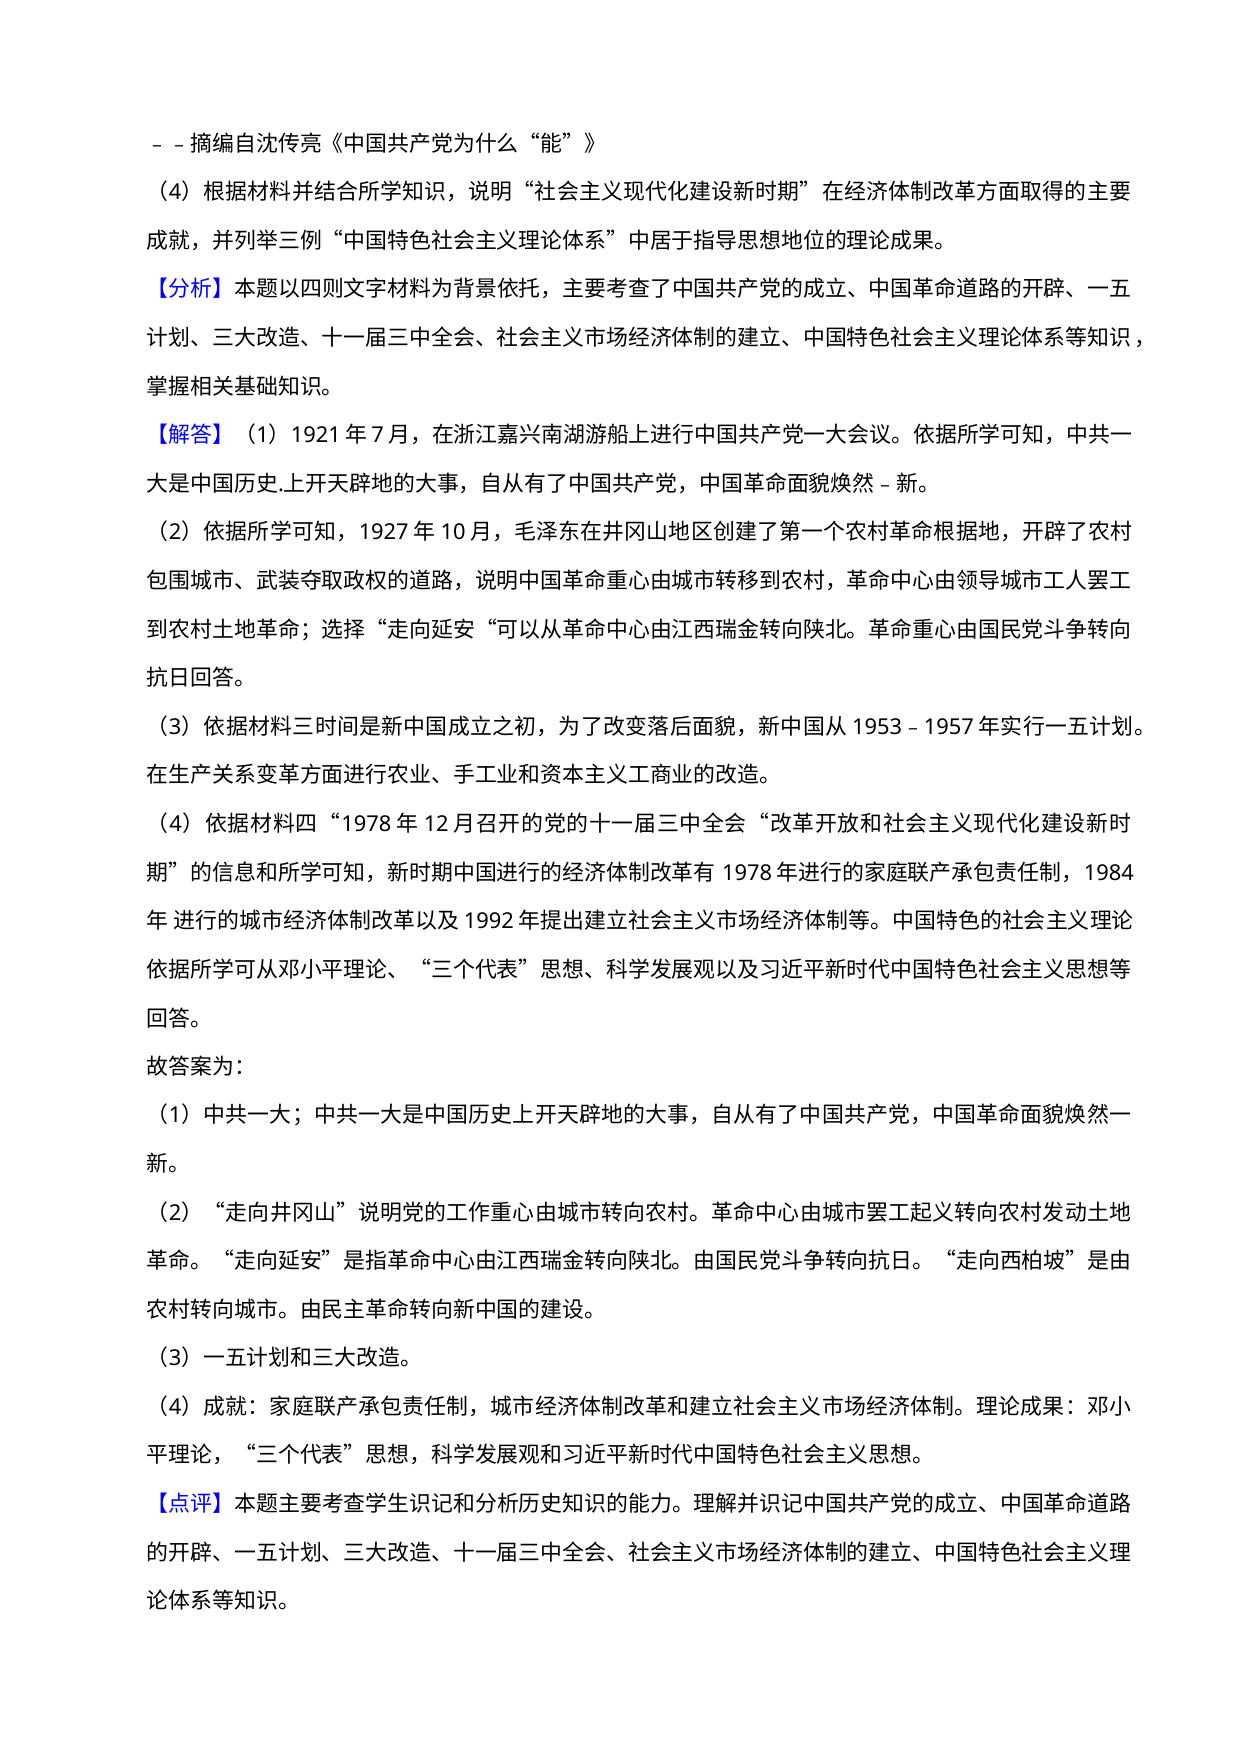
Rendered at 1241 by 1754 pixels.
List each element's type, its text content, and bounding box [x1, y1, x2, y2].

text 【解答】（1）1921年7月，在浙江嘉兴南湖游船上进行中国共产党一大会议。依据所学可知，中共一大是中国历史.上开天辟地的大事，自从有了中国共产党，中国革命面貌焕然﹣新。 [147, 417, 1134, 498]
text （4）成就：家庭联产承包责任制，城市经济体制改革和建立社会主义市场经济体制。理论成果：邓小平理论，“三个代表”思想，科学发展观和习近平新时代中国特色社会主义思想。 [147, 1388, 1134, 1469]
text 【分析】本题以四则文字材料为背景依托，主要考查了中国共产党的成立、中国革命道路的开辟、一五计划、三大改造、十一届三中全会、社会主义市场经济体制的建立、中国特色社会主义理论体系等知识，掌握相关基础知识。 [147, 271, 1134, 401]
text 故答案为： [147, 1049, 1134, 1081]
text （3）一五计划和三大改造。 [147, 1340, 1134, 1372]
text （1）中共一大；中共一大是中国历史上开天辟地的大事，自从有了中国共产党，中国革命面貌焕然一新。 [147, 1097, 1134, 1178]
text （2）“走向井冈山”说明党的工作重心由城市转向农村。革命中心由城市罢工起义转向农村发动土地革命。“走向延安”是指革命中心由江西瑞金转向陕北。由国民党斗争转向抗日。“走向西柏坡”是由农村转向城市。由民主革命转向新中国的建设。 [147, 1194, 1134, 1324]
text （2）依据所学可知，1927年 10月，毛泽东在井冈山地区创建了第一个农村革命根据地，开辟了农村包围城市、武装夺取政权的道路，说明中国革命重心由城市转移到农村，革命中心由领导城市工人罢工到农村土地革命；选择“走向延安“可以从革命中心由江西瑞金转向陕北。革命重心由国民党斗争转向抗日回答。 [147, 514, 1134, 692]
text （4）依据材料四“1978年12月召开的党的十一届三中全会“改革开放和社会主义现代化建设新时期”的信息和所学可知，新时期中国进行的经济体制改革有1978年进行的家庭联产承包责任制，1984年 进行的城市经济体制改革以及1992年提出建立社会主义市场经济体制等。中国特色的社会主义理论依据所学可从邓小平理论、“三个代表”思想、科学发展观以及习近平新时代中国特色社会主义思想等回答。 [147, 805, 1134, 1033]
text （4）根据材料并结合所学知识，说明“社会主义现代化建设新时期”在经济体制改革方面取得的主要成就，并列举三例“中国特色社会主义理论体系”中居于指导思想地位的理论成果。 [147, 174, 1134, 255]
text ﹣﹣摘编自沈传亮《中国共产党为什么“能”》 [147, 125, 1134, 158]
text （3）依据材料三时间是新中国成立之初，为了改变落后面貌，新中国从1953﹣1957年实行一五计划。在生产关系变革方面进行农业、手工业和资本主义工商业的改造。 [147, 708, 1134, 789]
text 【点评】本题主要考查学生识记和分析历史知识的能力。理解并识记中国共产党的成立、中国革命道路的开辟、一五计划、三大改造、十一届三中全会、社会主义市场经济体制的建立、中国特色社会主义理论体系等知识。 [147, 1485, 1134, 1615]
